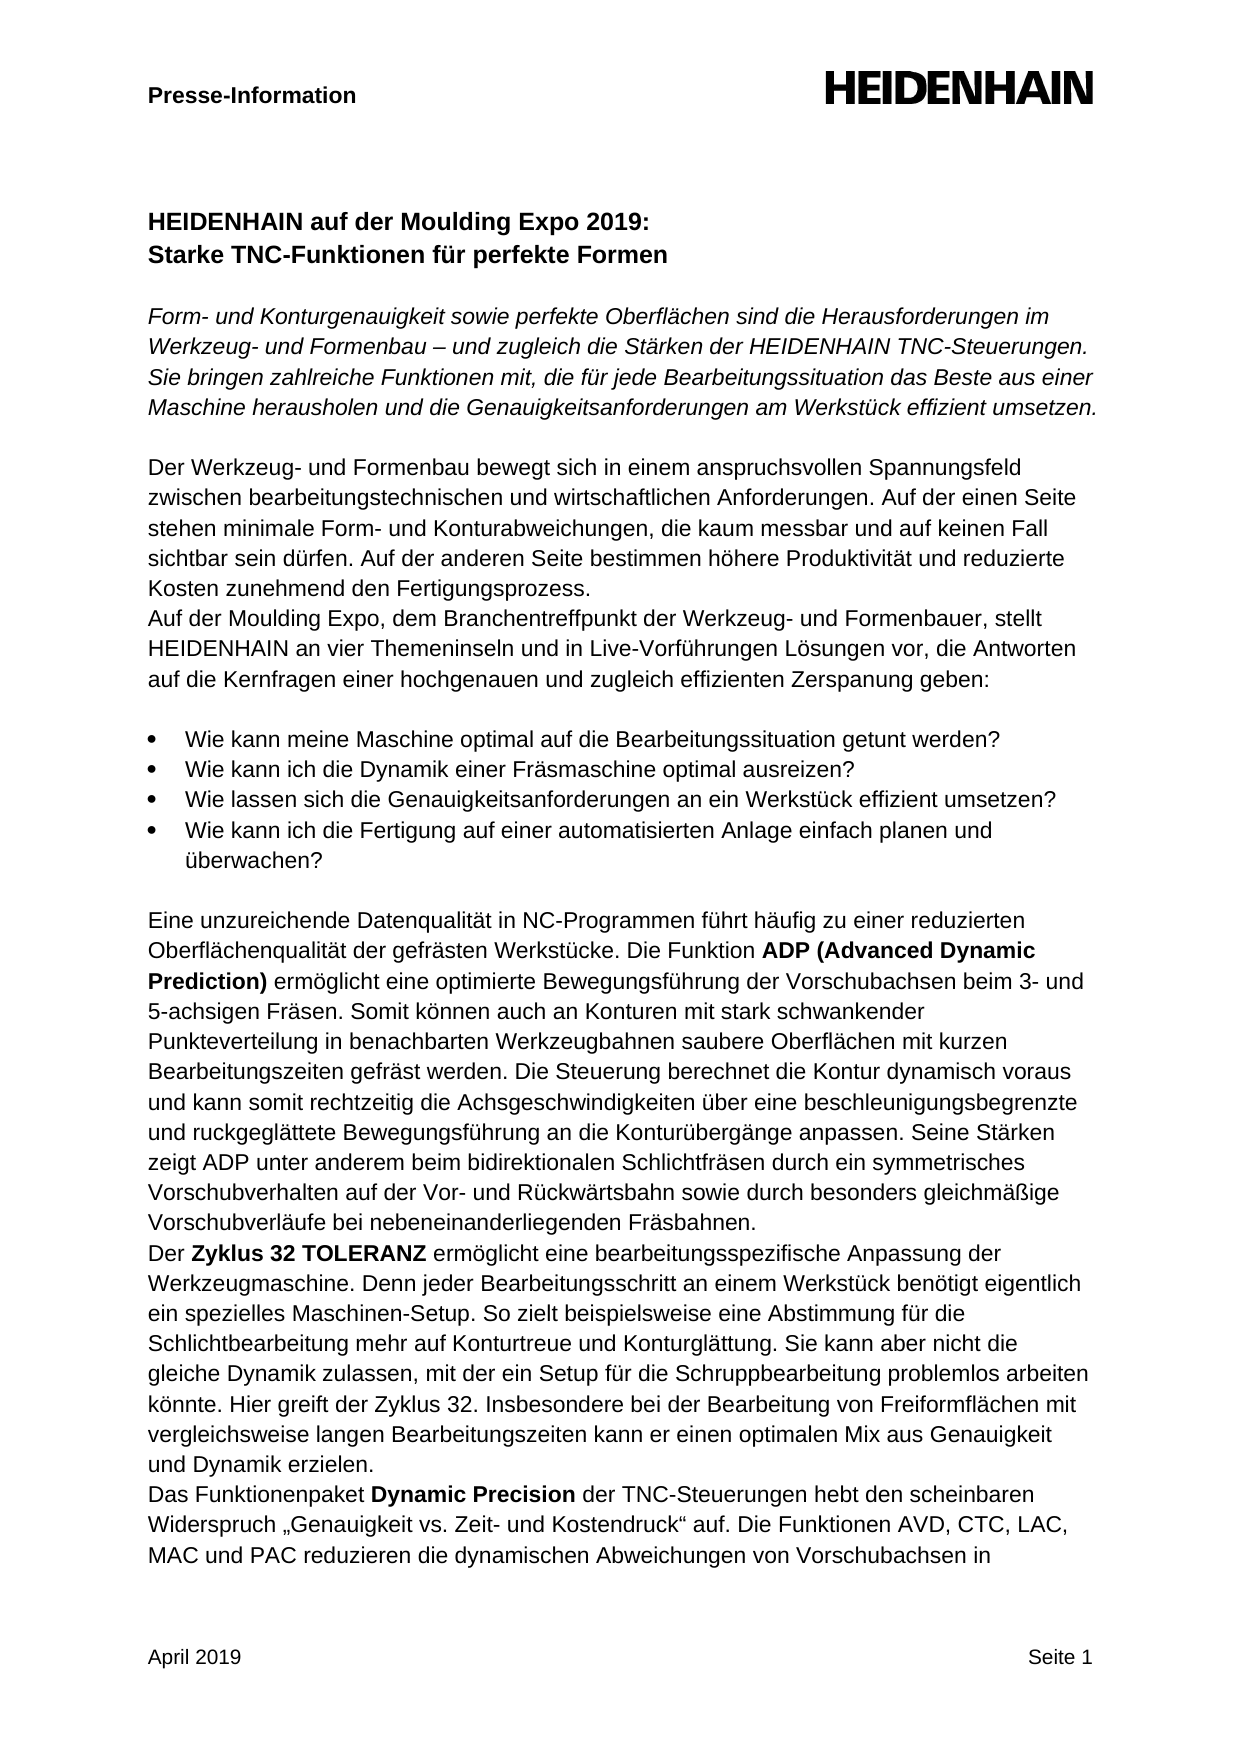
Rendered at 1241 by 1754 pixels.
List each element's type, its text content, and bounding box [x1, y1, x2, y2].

list Wie kann ich die Fertigung auf einer automatisierten Anlage einfach planen und überwachen? [148, 817, 1092, 873]
text Der Zyklus 32 TOLERANZ ermöglicht eine bearbeitungsspezifische Anpassung der Werkzeugmaschine. Denn jeder Bearbeitungsschritt an einem Werkstück benötigt eigentlich ein spezielles Maschinen-Setup. So zielt beispielsweise eine Abstimmung für die Schlichtbearbeitung mehr auf Konturtreue und Konturglättung. Sie kann aber nicht die gleiche Dynamik zulassen, mit der ein Setup für die Schruppbearbeitung problemlos arbeiten könnte. Hier greift der Zyklus 32. Insbesondere bei der Bearbeitung von Freiformflächen mit vergleichsweise langen Bearbeitungszeiten kann er einen optimalen Mix aus Genauigkeit und Dynamik erzielen. [148, 1239, 1092, 1477]
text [148, 1481, 1092, 1568]
text Auf der Moulding Expo, dem Branchentreffpunkt der Werkzeug- und Formenbauer, stellt HEIDENHAIN an vier Themeninseln und in Live-Vorführungen Lösungen vor, die Antworten auf die Kernfragen einer hochgenauen und zugleich effizienten Zerspanung geben: [148, 605, 1092, 692]
text Eine unzureichende Datenqualität in NC-Programmen führt häufig zu einer reduzierten Oberflächenqualität der gefrästen Werkstücke. Die Funktion ADP (Advanced Dynamic Prediction) ermöglicht eine optimierte Bewegungsführung der Vorschubachsen beim 3- und 5-achsigen Fräsen. Somit können auch an Konturen mit stark schwankender Punkteverteilung in benachbarten Werkzeugbahnen saubere Oberflächen mit kurzen Bearbeitungszeiten gefräst werden. Die Steuerung berechnet die Kontur dynamisch voraus und kann somit rechtzeitig die Achsgeschwindigkeiten über eine beschleunigungsbegrenzte und ruckgeglättete Bewegungsführung an die Konturübergänge anpassen. Seine Stärken zeigt ADP unter anderem beim bidirektionalen Schlichtfräsen durch ein symmetrisches Vorschubverhalten auf der Vor- und Rückwärtsbahn sowie durch besonders gleichmäßige Vorschubverläufe bei nebeneinanderliegenden Fräsbahnen. [148, 907, 1092, 1236]
list Wie kann meine Maschine optimal auf die Bearbeitungssituation getunt werden? [148, 726, 1092, 752]
list Wie kann ich die Dynamik einer Fräsmaschine optimal ausreizen? [148, 756, 1092, 782]
text Form- und Konturgenauigkeit sowie perfekte Oberflächen sind die Herausforderungen im Werkzeug- und Formenbau – und zugleich die Stärken der HEIDENHAIN TNC-Steuerungen. Sie bringen zahlreiche Funktionen mit, die für jede Bearbeitungssituation das Beste aus einer Maschine herausholen und die Genauigkeitsanforderungen am Werkstück effizient umsetzen. [148, 303, 1102, 420]
text Starke TNC-Funktionen für perfekte Formen [148, 240, 1092, 268]
text Der Werkzeug- und Formenbau bewegt sich in einem anspruchsvollen Spannungsfeld zwischen bearbeitungstechnischen und wirtschaftlichen Anforderungen. Auf der einen Seite stehen minimale Form- und Konturabweichungen, die kaum messbar und auf keinen Fall sichtbar sein dürfen. Auf der anderen Seite bestimmen höhere Produktivität und reduzierte Kosten zunehmend den Fertigungsprozess. [148, 454, 1092, 601]
picture [825, 71, 1093, 104]
text HEIDENHAIN auf der Moulding Expo 2019: [148, 207, 1092, 236]
list Wie lassen sich die Genauigkeitsanforderungen an ein Werkstück effizient umsetzen? [148, 786, 1092, 813]
